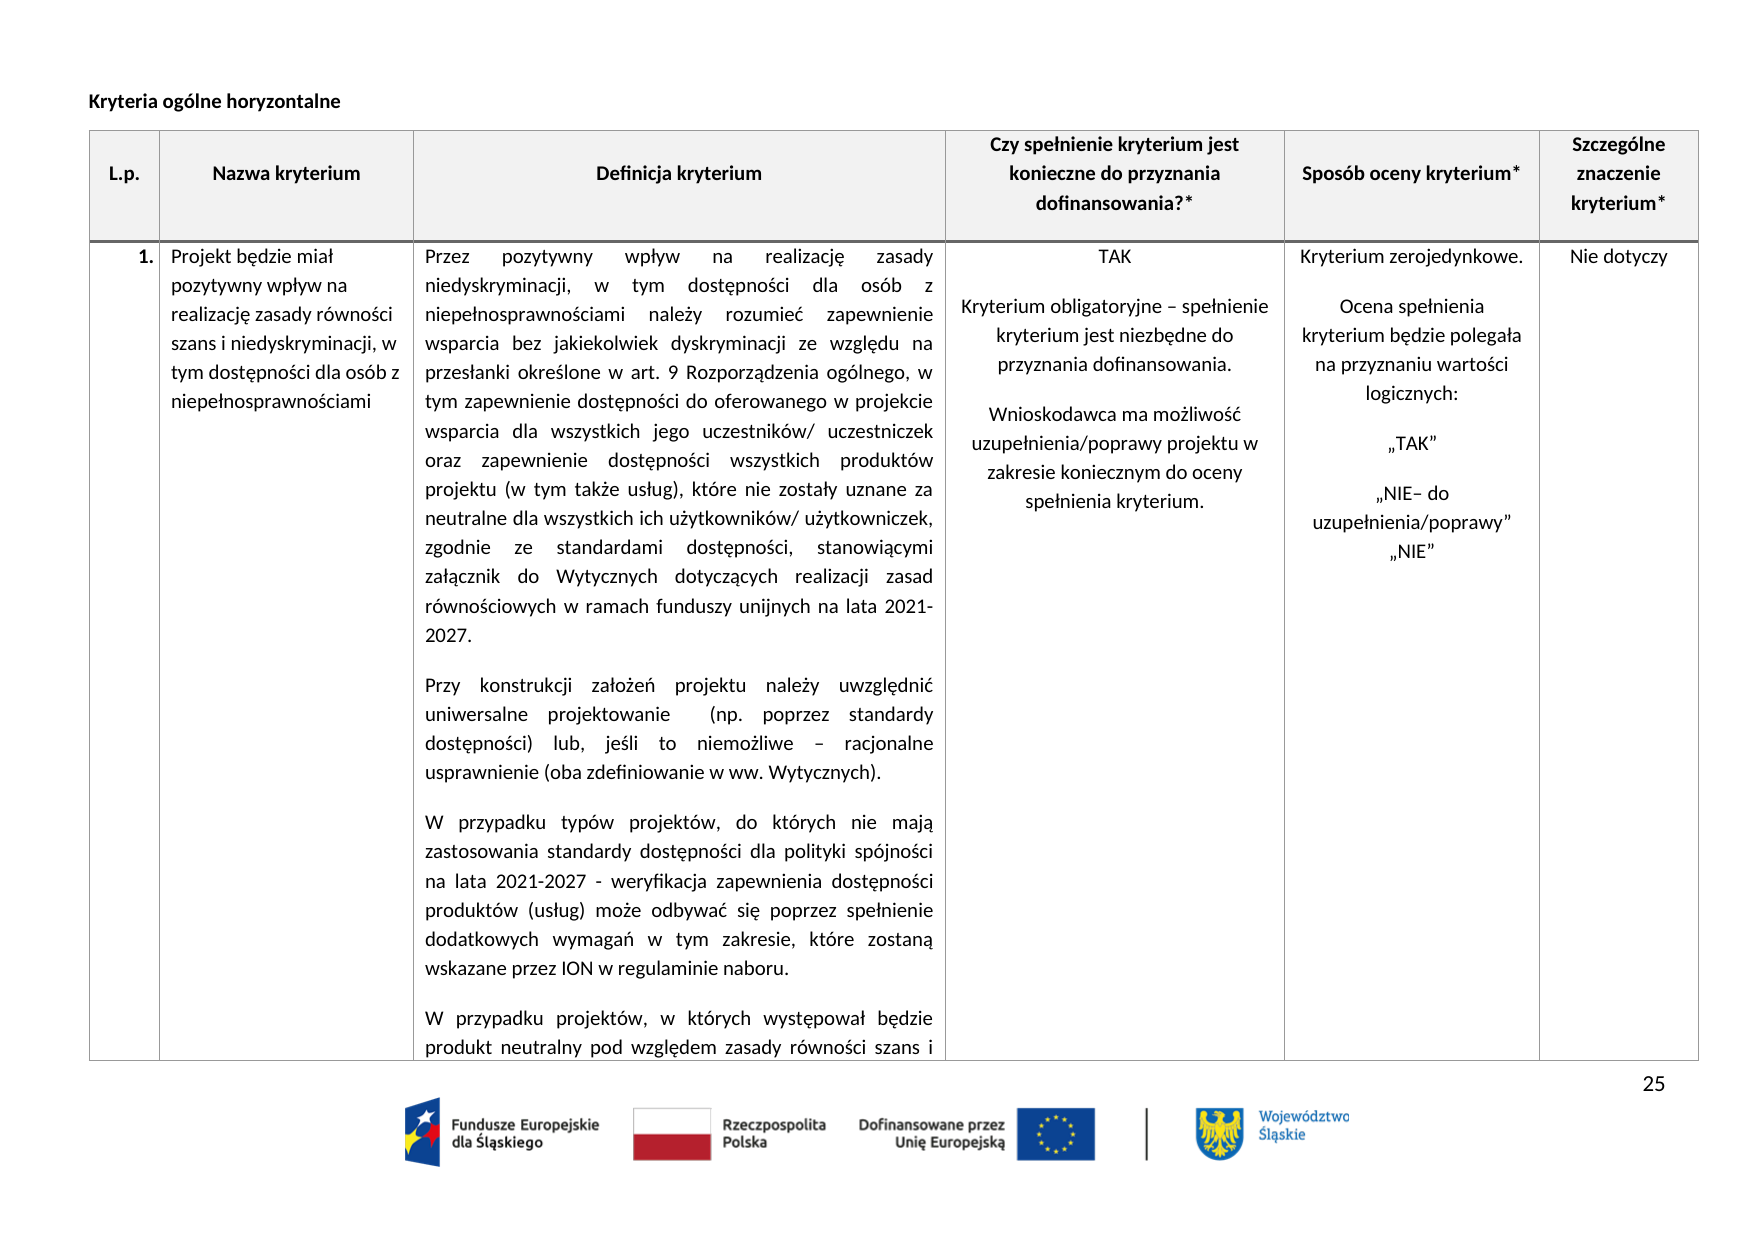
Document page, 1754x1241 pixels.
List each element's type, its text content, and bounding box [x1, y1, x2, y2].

table_cell Nie dotyczy [1540, 243, 1698, 1060]
picture [405, 1097, 1349, 1167]
subtitle Kryteria ogólne horyzontalne [89, 89, 1665, 114]
table_header Czy spełnienie kryterium jest konieczne do przyznania dofinansowania?* [946, 131, 1284, 240]
table_header Definicja kryterium [414, 131, 945, 240]
table_header Nazwa kryterium [160, 131, 413, 240]
table_header Szczególne znaczenie kryterium* [1540, 131, 1698, 240]
table_cell [90, 243, 159, 1060]
table_cell Kryterium zerojedynkowe. Ocena spełnienia kryterium będzie polegała na przyznaniu wartości logicznych: „TAK” „NIE– do uzupełnienia/poprawy” „NIE” [1285, 243, 1539, 1060]
table_header L.p. [90, 131, 159, 240]
table_header Sposób oceny kryterium* [1285, 131, 1539, 240]
table_cell Projekt będzie miał pozytywny wpływ na realizację zasady równości szans i niedyskryminacji, w tym dostępności dla osób z niepełnosprawnościami [160, 243, 413, 1060]
